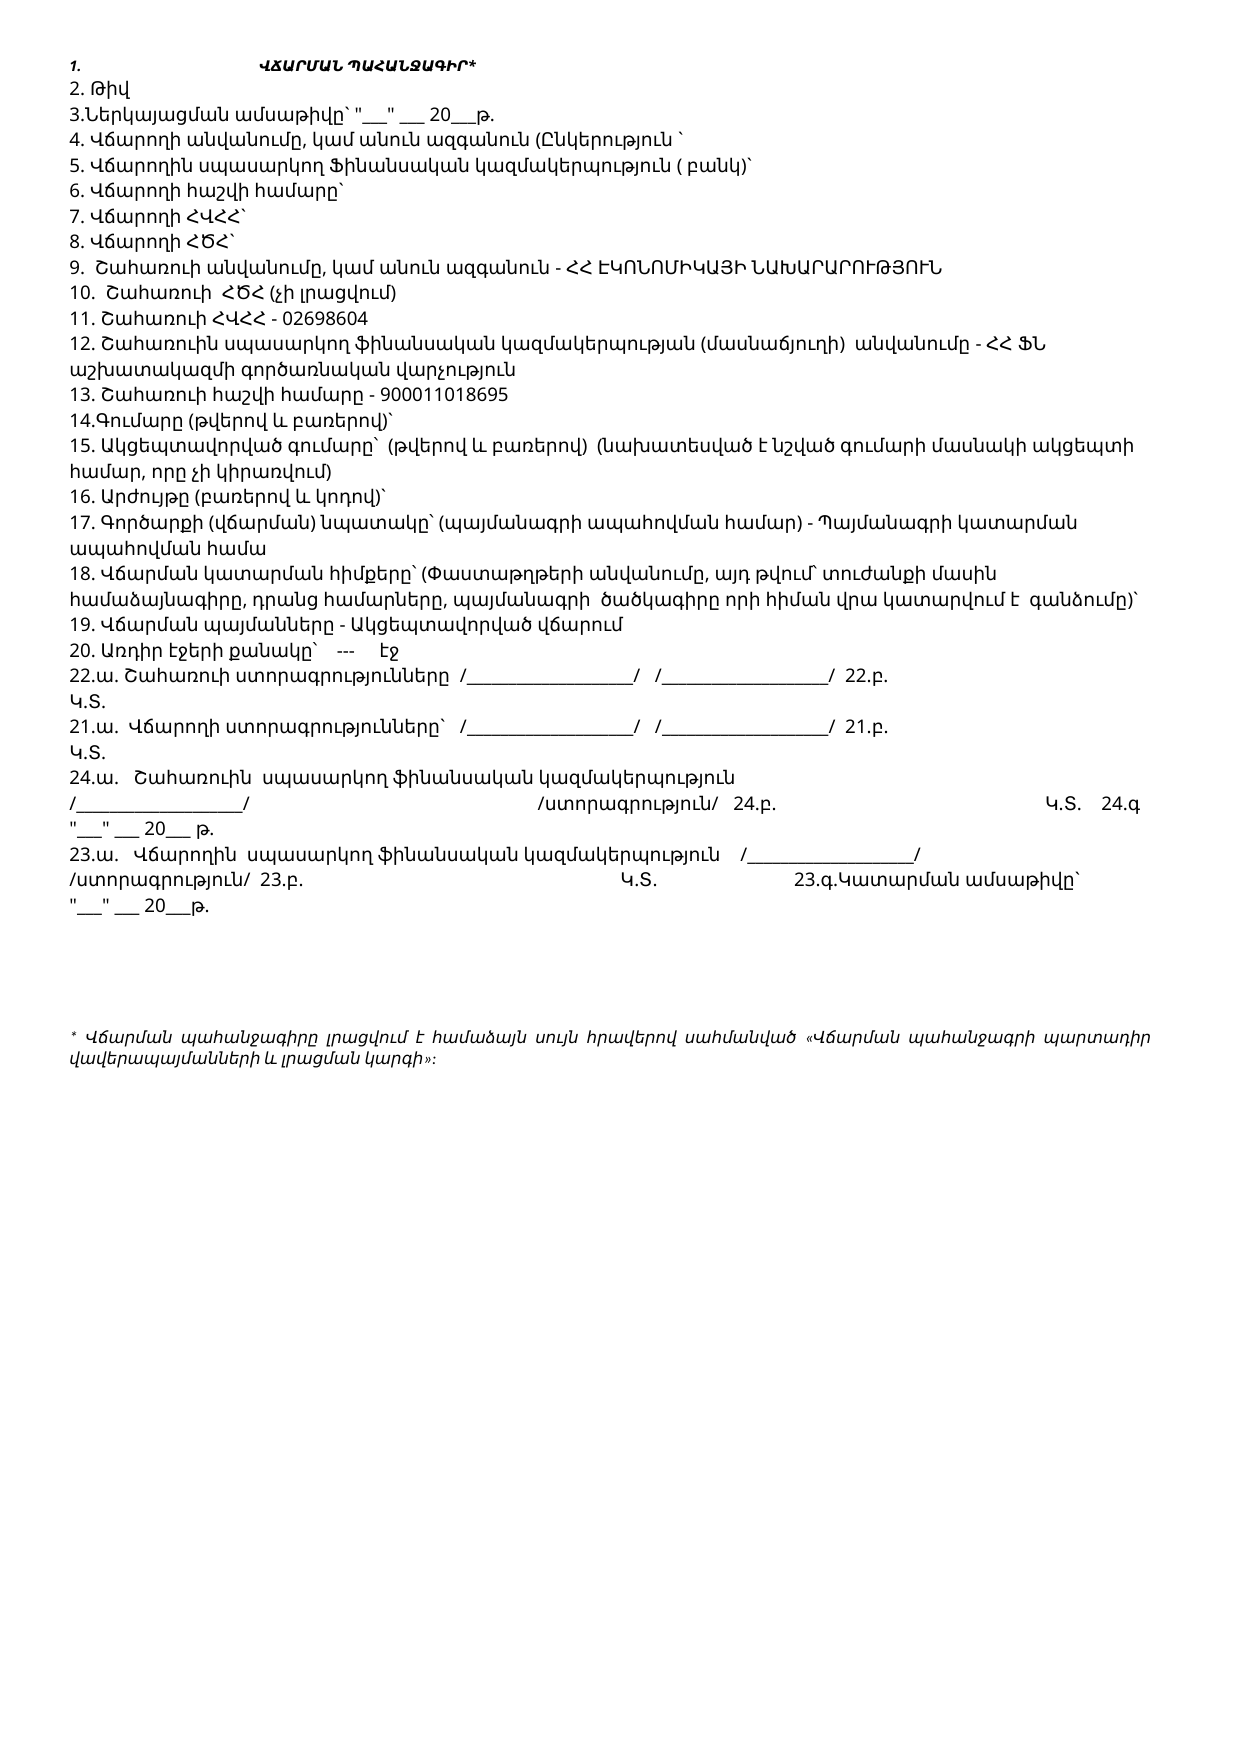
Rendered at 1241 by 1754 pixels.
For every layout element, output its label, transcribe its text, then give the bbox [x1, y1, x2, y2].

text * Վճարման պահանջագիրը լրացվում է համաձայն սույն հրավերով սահմանված «Վճարման պահանջագրի պարտադիր վավերապայմանների և լրացման կարգի»: [69, 1028, 1152, 1068]
